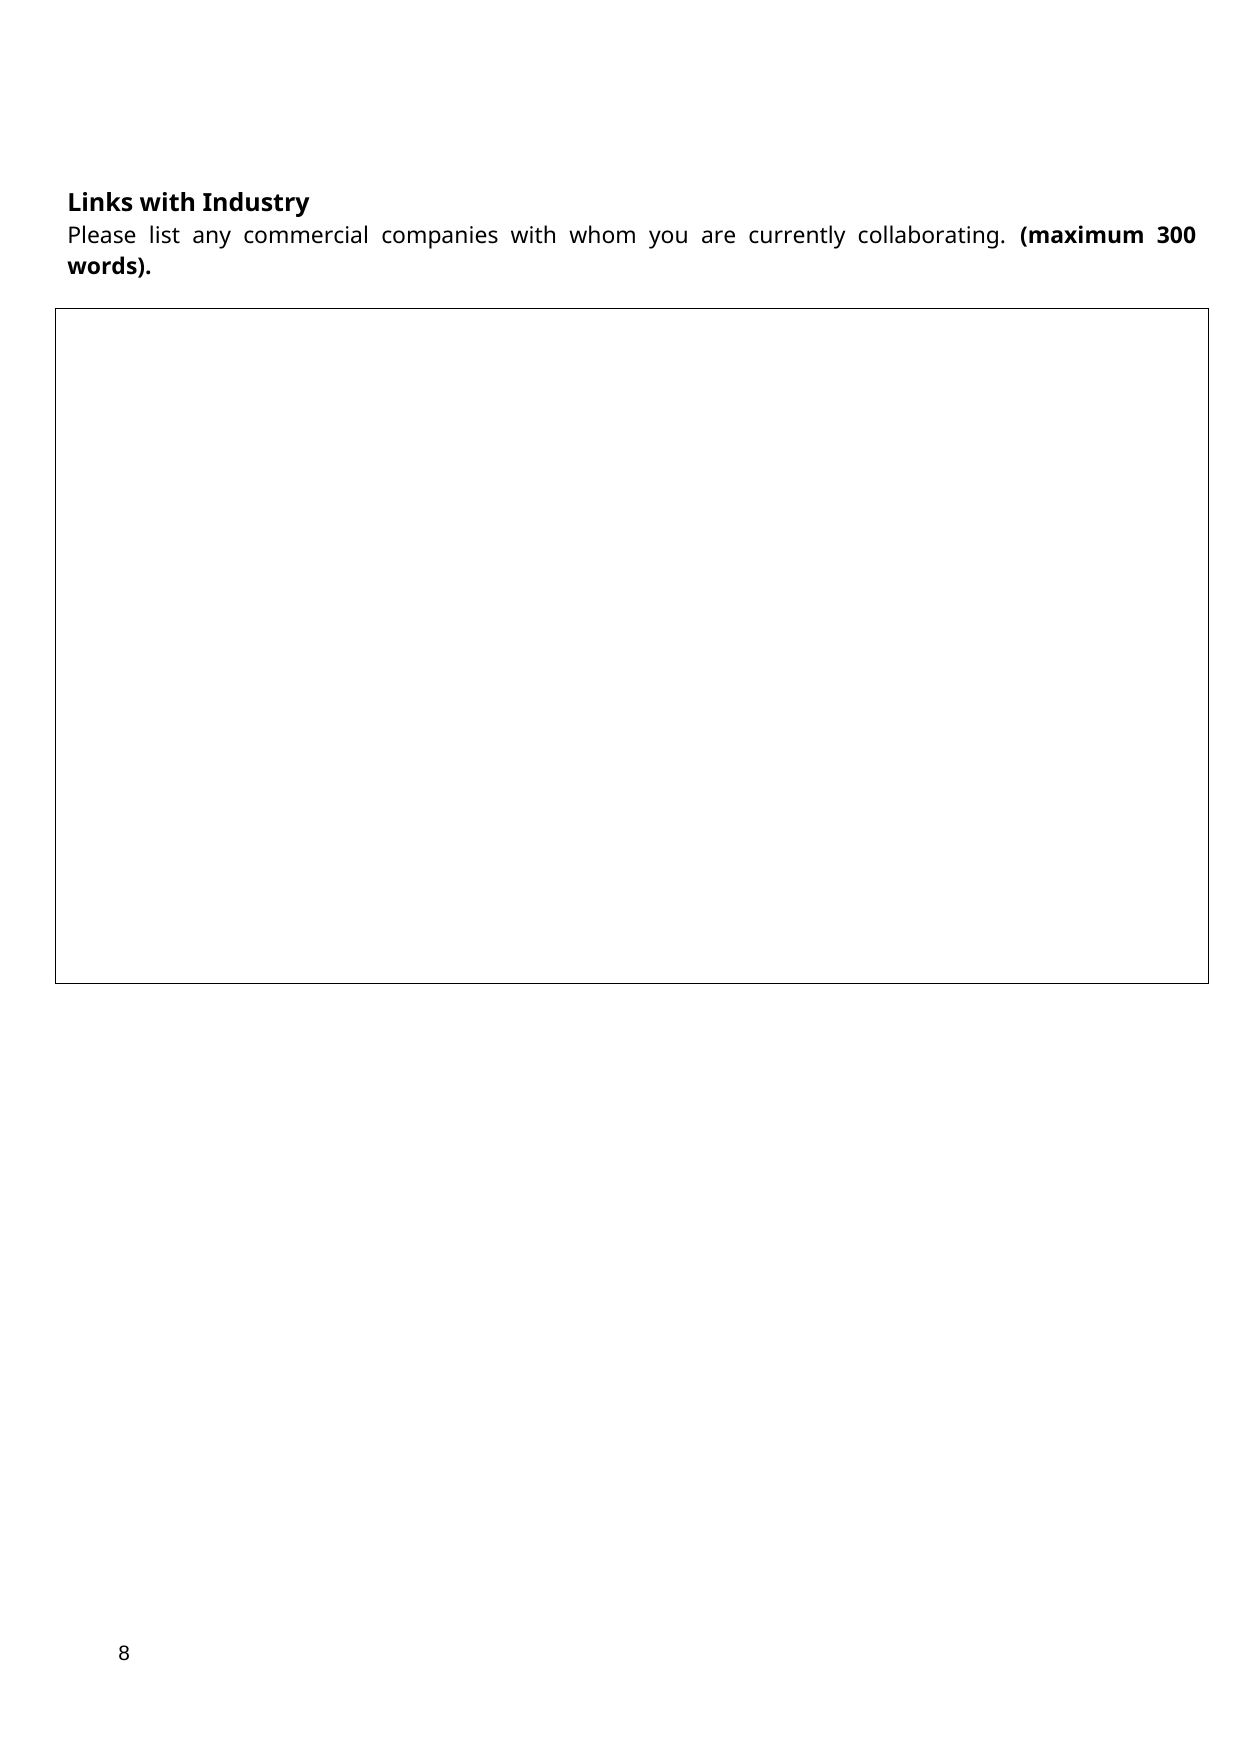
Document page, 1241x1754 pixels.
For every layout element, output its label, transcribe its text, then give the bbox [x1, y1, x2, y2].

table_cell [56, 309, 1208, 982]
table_header Links with Industry Please list any commercial companies with whom you are currently collaborating. (maximum 300 words). [55, 185, 1208, 307]
